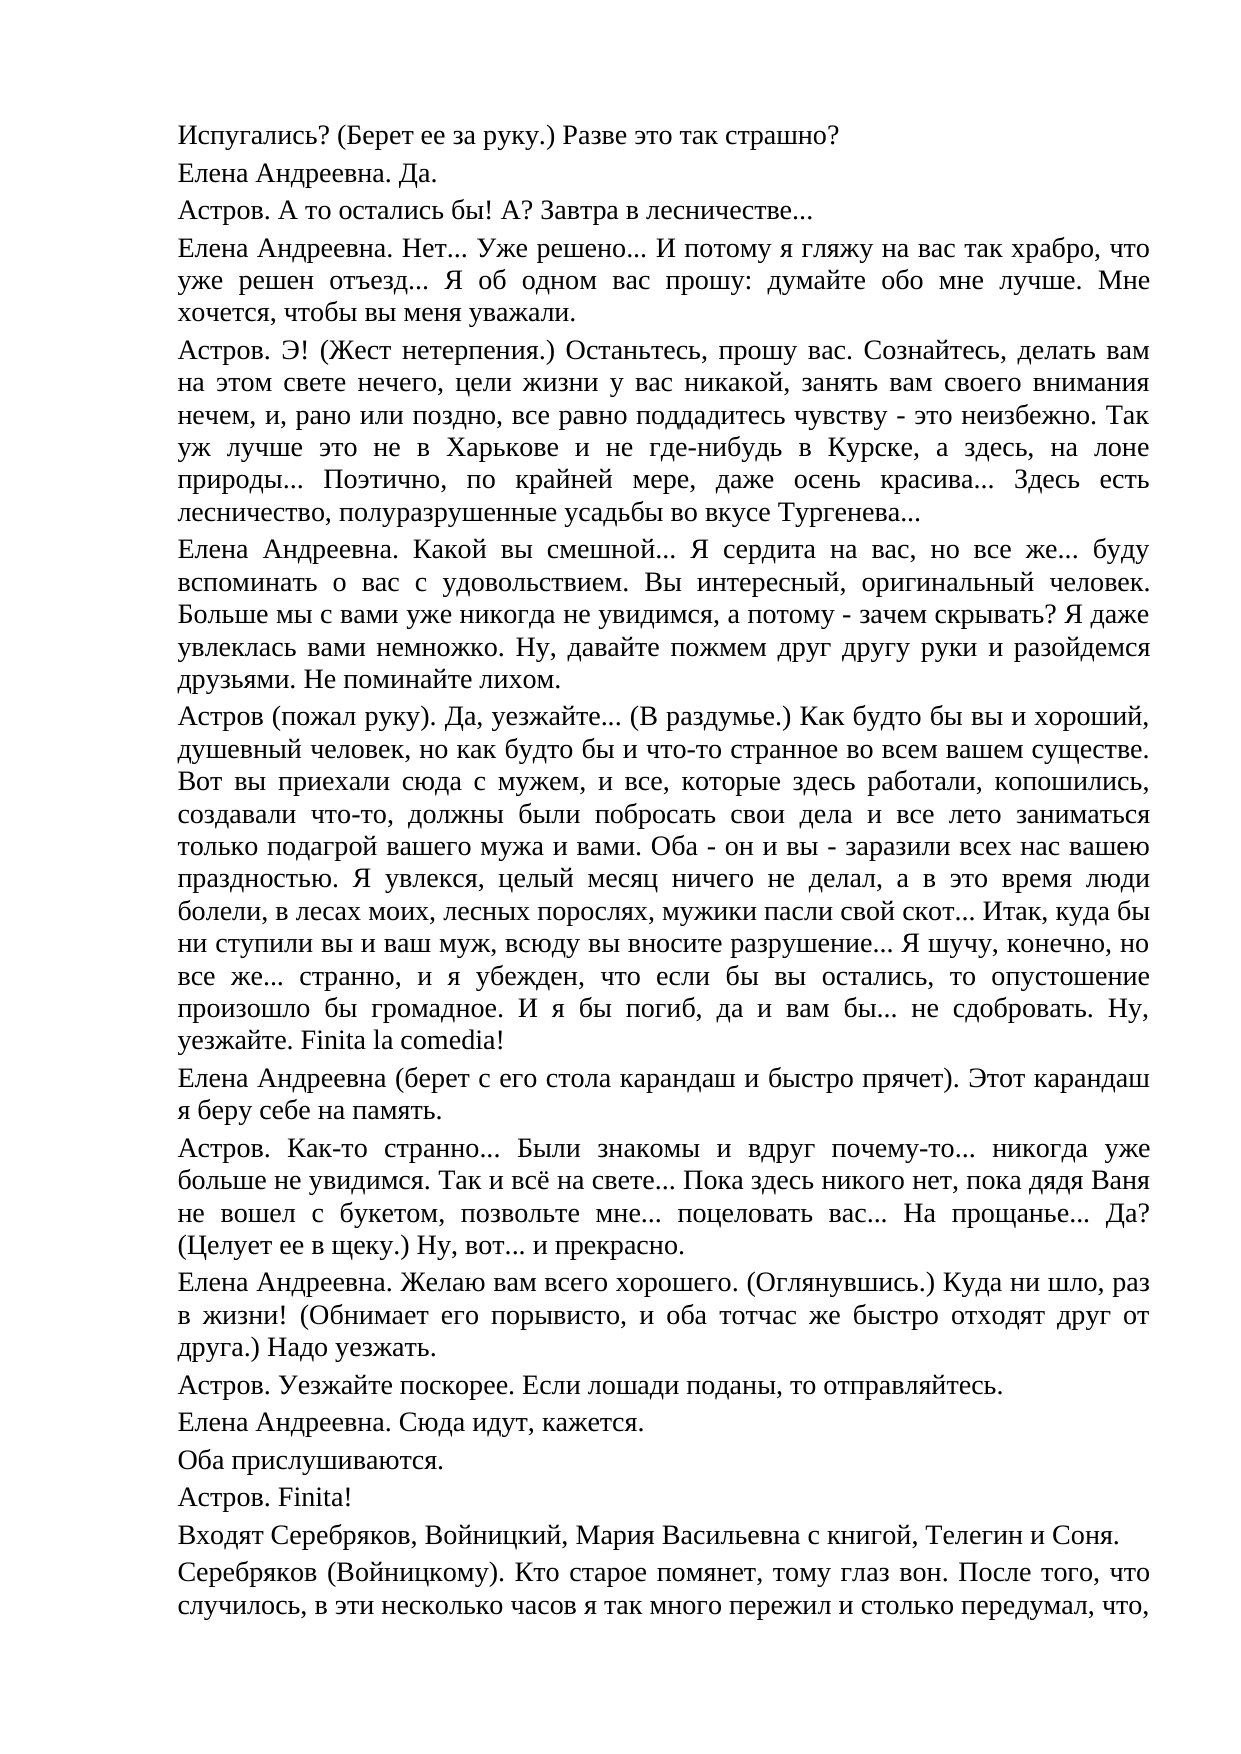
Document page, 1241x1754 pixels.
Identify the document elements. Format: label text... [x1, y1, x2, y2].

text Астров. Finita! [177, 1480, 1152, 1513]
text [177, 1555, 1152, 1620]
text Елена Андреевна. Какой вы смешной... Я сердита на вас, но все же... буду вспоминать о вас с удовольствием. Вы интересный, оригинальный человек. Больше мы с вами уже никогда не увидимся, а потому - зачем скрывать? Я даже увлеклась вами немножко. Ну, давайте пожмем друг другу руки и разойдемся друзьями. Не поминайте лихом. [177, 532, 1152, 694]
text Астров. А то остались бы! А? Завтра в лесничестве... [177, 193, 1152, 226]
text Астров. Уезжайте поскорее. Если лошади поданы, то отправляйтесь. [177, 1368, 1152, 1400]
text Астров (пожал руку). Да, уезжайте... (В раздумье.) Как будто бы вы и хороший, душевный человек, но как будто бы и что-то странное во всем вашем существе. Вот вы приехали сюда с мужем, и все, которые здесь работали, копошились, создавали что-то, должны были побросать свои дела и все лето заниматься только подагрой вашего мужа и вами. Оба - он и вы - заразили всех нас вашею праздностью. Я увлекся, целый месяц ничего не делал, а в это время люди болели, в лесах моих, лесных порослях, мужики пасли свой скот... Итак, куда бы ни ступили вы и ваш муж, всюду вы вносите разрушение... Я шучу, конечно, но все же... странно, и я убежден, что если бы вы остались, то опустошение произошло бы громадное. И я бы погиб, да и вам бы... не сдобровать. Ну, уезжайте. Finita la comedia! [177, 699, 1152, 1056]
text Астров. Э! (Жест нетерпения.) Останьтесь, прошу вас. Сознайтесь, делать вам на этом свете нечего, цели жизни у вас никакой, занять вам своего внимания нечем, и, рано или поздно, все равно поддадитесь чувству - это неизбежно. Так уж лучше это не в Харькове и не где-нибудь в Курске, а здесь, на лоне природы... Поэтично, по крайней мере, даже осень красива... Здесь есть лесничество, полуразрушенные усадьбы во вкусе Тургенева... [177, 333, 1152, 527]
text Входят Серебряков, Войницкий, Мария Васильевна с книгой, Телегин и Соня. [177, 1518, 1152, 1550]
text Оба прислушиваются. [177, 1443, 1152, 1475]
text Елена Андреевна. Сюда идут, кажется. [177, 1405, 1152, 1438]
text Елена Андреевна. Нет... Уже решено... И потому я гляжу на вас так храбро, что уже решен отъезд... Я об одном вас прошу: думайте обо мне лучше. Мне хочется, чтобы вы меня уважали. [177, 231, 1152, 328]
text Елена Андреевна (берет с его стола карандаш и быстро прячет). Этот карандаш я беру себе на память. [177, 1061, 1152, 1126]
text Елена Андреевна. Желаю вам всего хорошего. (Оглянувшись.) Куда ни шло, раз в жизни! (Обнимает его порывисто, и оба тотчас же быстро отходят друг от друга.) Надо уезжать. [177, 1266, 1152, 1363]
text Елена Андреевна. Да. [177, 156, 1152, 188]
text Астров. Как-то странно... Были знакомы и вдруг почему-то... никогда уже больше не увидимся. Так и всё на свете... Пока здесь никого нет, пока дядя Ваня не вошел с букетом, позвольте мне... поцеловать вас... На прощанье... Да? (Целует ее в щеку.) Ну, вот... и прекрасно. [177, 1131, 1152, 1260]
text Испугались? (Берет ее за руку.) Разве это так страшно? [177, 118, 1152, 151]
